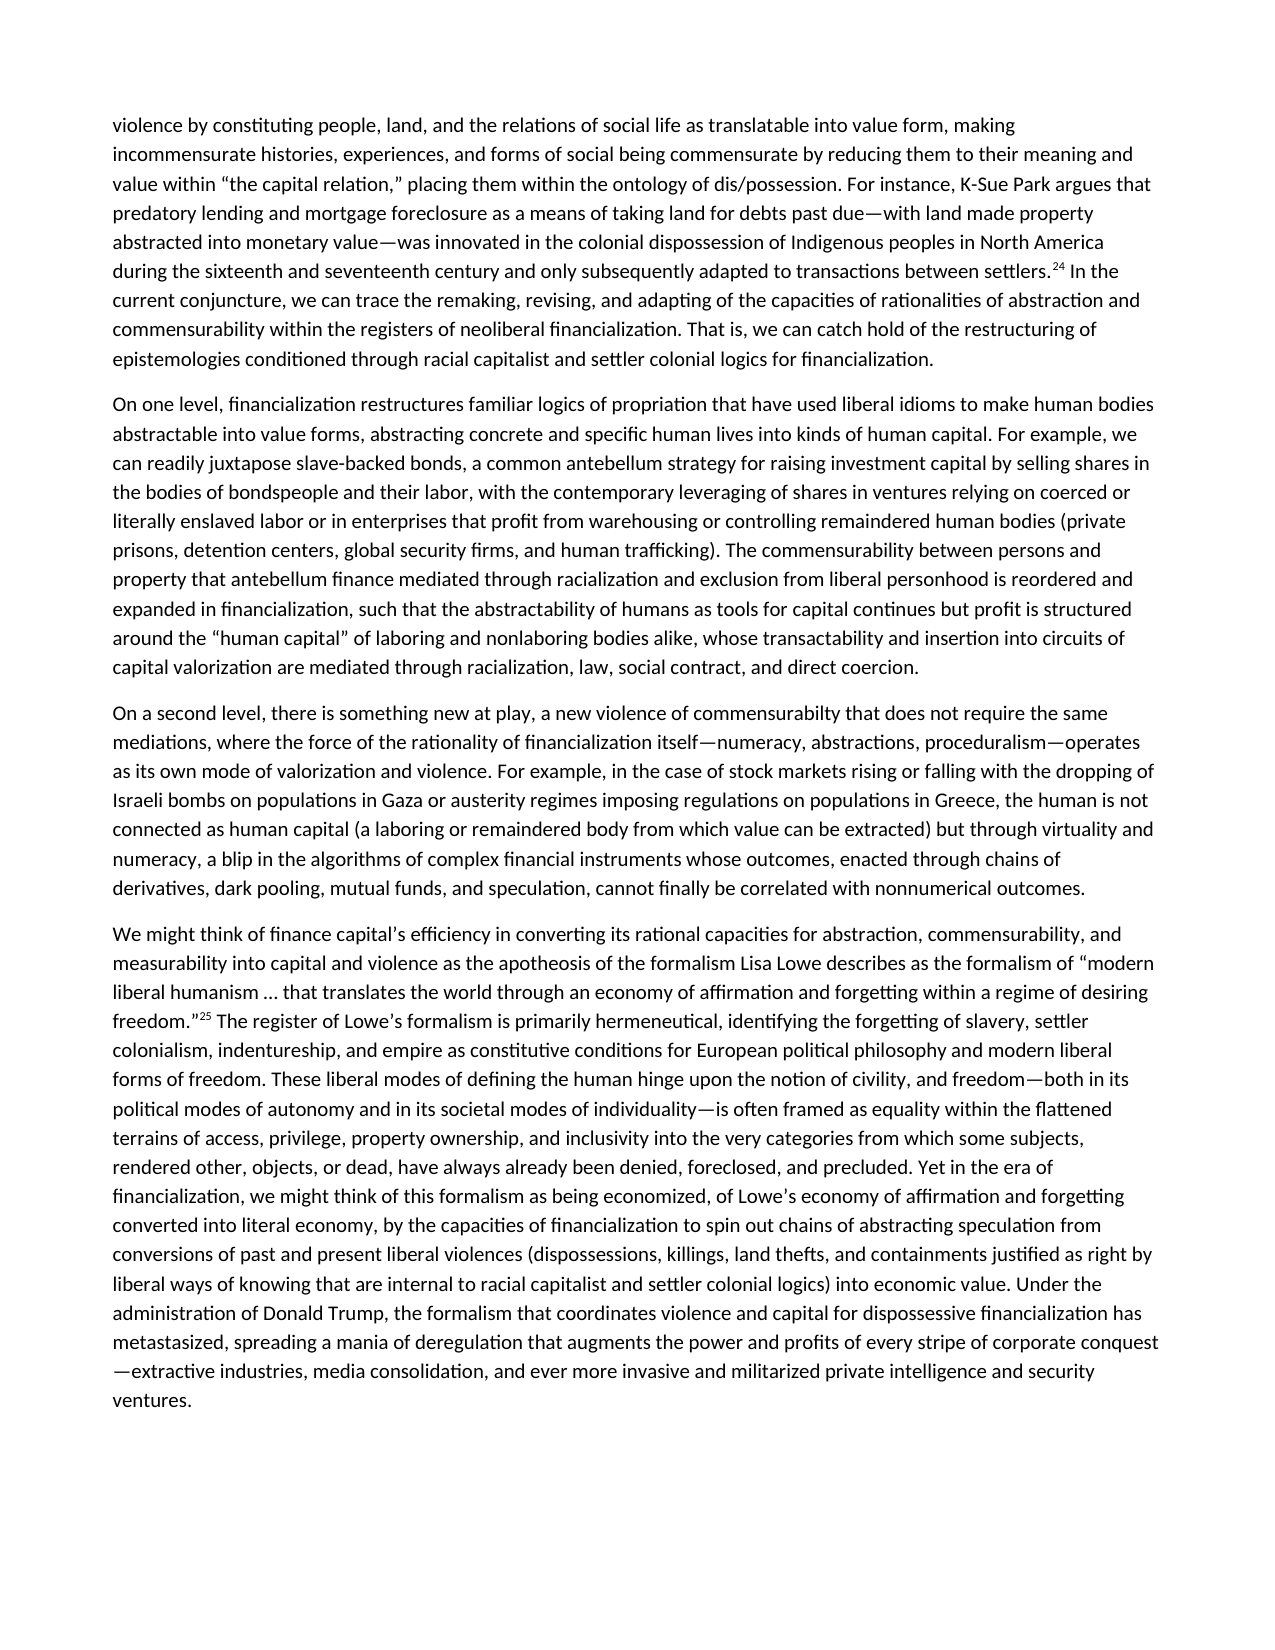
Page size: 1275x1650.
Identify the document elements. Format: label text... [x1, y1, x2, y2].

text On a second level, there is something new at play, a new violence of commensurabilty that does not require the same mediations, where the force of the rationality of financialization itself—numeracy, abstractions, proceduralism—operates as its own mode of valorization and violence. For example, in the case of stock markets rising or falling with the dropping of Israeli bombs on populations in Gaza or austerity regimes imposing regulations on populations in Greece, the human is not connected as human capital (a laboring or remaindered body from which value can be extracted) but through virtuality and numeracy, a blip in the algorithms of complex financial instruments whose outcomes, enacted through chains of derivatives, dark pooling, mutual funds, and speculation, cannot finally be correlated with nonnumerical outcomes. [112, 700, 1162, 900]
text We might think of finance capital’s efficiency in converting its rational capacities for abstraction, commensurability, and measurability into capital and violence as the apotheosis of the formalism Lisa Lowe describes as the formalism of “modern liberal humanism … that translates the world through an economy of affirmation and forgetting within a regime of desiring freedom.”25 The register of Lowe’s formalism is primarily hermeneutical, identifying the forgetting of slavery, settler colonialism, indentureship, and empire as constitutive conditions for European political philosophy and modern liberal forms of freedom. These liberal modes of defining the human hinge upon the notion of civility, and freedom—both in its political modes of autonomy and in its societal modes of individuality—is often framed as equality within the flattened terrains of access, privilege, property ownership, and inclusivity into the very categories from which some subjects, rendered other, objects, or dead, have always already been denied, foreclosed, and precluded. Yet in the era of financialization, we might think of this formalism as being economized, of Lowe’s economy of affirmation and forgetting converted into literal economy, by the capacities of financialization to spin out chains of abstracting speculation from conversions of past and present liberal violences (dispossessions, killings, land thefts, and containments justified as right by liberal ways of knowing that are internal to racial capitalist and settler colonial logics) into economic value. Under the administration of Donald Trump, the formalism that coordinates violence and capital for dispossessive financialization has metastasized, spreading a mania of deregulation that augments the power and profits of every stripe of corporate conquest—extractive industries, media consolidation, and ever more invasive and militarized private intelligence and security ventures. [112, 921, 1162, 1413]
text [112, 112, 1162, 371]
text On one level, financialization restructures familiar logics of propriation that have used liberal idioms to make human bodies abstractable into value forms, abstracting concrete and specific human lives into kinds of human capital. For example, we can readily juxtapose slave-backed bonds, a common antebellum strategy for raising investment capital by selling shares in the bodies of bondspeople and their labor, with the contemporary leveraging of shares in ventures relying on coerced or literally enslaved labor or in enterprises that profit from warehousing or controlling remaindered human bodies (private prisons, detention centers, global security firms, and human trafficking). The commensurability between persons and property that antebellum finance mediated through racialization and exclusion from liberal personhood is reordered and expanded in financialization, such that the abstractability of humans as tools for capital continues but profit is structured around the “human capital” of laboring and nonlaboring bodies alike, whose transactability and insertion into circuits of capital valorization are mediated through racialization, law, social contract, and direct coercion. [112, 392, 1162, 679]
